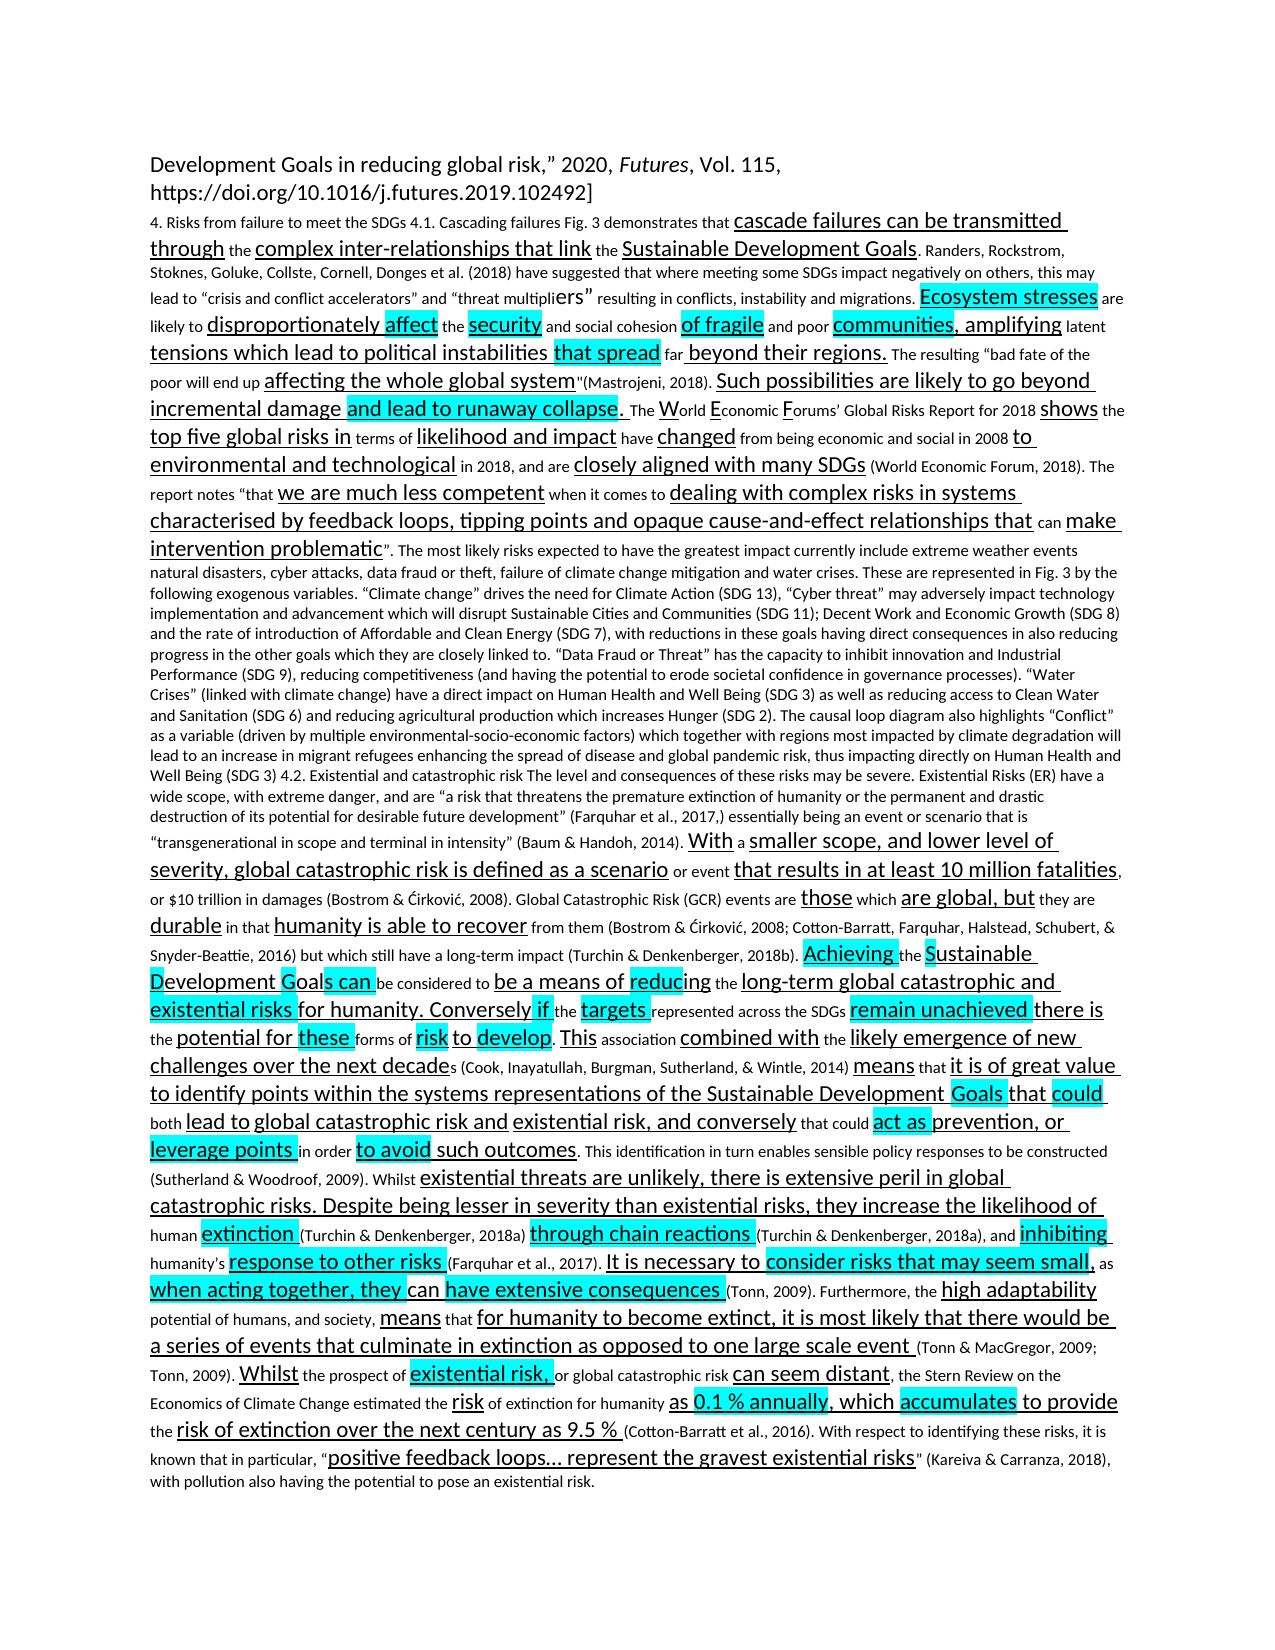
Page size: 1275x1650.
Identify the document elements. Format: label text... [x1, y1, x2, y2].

text 4. Risks from failure to meet the SDGs 4.1. Cascading failures Fig. 3 demonstrates that cascade failures can be transmitted through the complex inter-relationships that link the Sustainable Development Goals. Randers, Rockstrom, Stoknes, Goluke, Collste, Cornell, Donges et al. (2018) have suggested that where meeting some SDGs impact negatively on others, this may lead to “crisis and conflict accelerators” and “threat multipliers” resulting in conflicts, instability and migrations. Ecosystem stresses are likely to disproportionately affect the security and social cohesion of fragile and poor communities, amplifying latent tensions which lead to political instabilities that spread far beyond their regions. The resulting “bad fate of the poor will end up affecting the whole global system"(Mastrojeni, 2018). Such possibilities are likely to go beyond incremental damage and lead to runaway collapse. The World Economic Forums’ Global Risks Report for 2018 shows the top five global risks in terms of likelihood and impact have changed from being economic and social in 2008 to environmental and technological in 2018, and are closely aligned with many SDGs (World Economic Forum, 2018). The report notes “that we are much less competent when it comes to dealing with complex risks in systems characterised by feedback loops, tipping points and opaque cause-and-effect relationships that can make intervention problematic”. The most likely risks expected to have the greatest impact currently include extreme weather events natural disasters, cyber attacks, data fraud or theft, failure of climate change mitigation and water crises. These are represented in Fig. 3 by the following exogenous variables. “Climate change” drives the need for Climate Action (SDG 13), “Cyber threat” may adversely impact technology implementation and advancement which will disrupt Sustainable Cities and Communities (SDG 11); Decent Work and Economic Growth (SDG 8) and the rate of introduction of Affordable and Clean Energy (SDG 7), with reductions in these goals having direct consequences in also reducing progress in the other goals which they are closely linked to. “Data Fraud or Threat” has the capacity to inhibit innovation and Industrial Performance (SDG 9), reducing competitiveness (and having the potential to erode societal confidence in governance processes). “Water Crises” (linked with climate change) have a direct impact on Human Health and Well Being (SDG 3) as well as reducing access to Clean Water and Sanitation (SDG 6) and reducing agricultural production which increases Hunger (SDG 2). The causal loop diagram also highlights “Conflict” as a variable (driven by multiple environmental-socio-economic factors) which together with regions most impacted by climate degradation will lead to an increase in migrant refugees enhancing the spread of disease and global pandemic risk, thus impacting directly on Human Health and Well Being (SDG 3) 4.2. Existential and catastrophic risk The level and consequences of these risks may be severe. Existential Risks (ER) have a wide scope, with extreme danger, and are “a risk that threatens the premature extinction of humanity or the permanent and drastic destruction of its potential for desirable future development” (Farquhar et al., 2017,) essentially being an event or scenario that is “transgenerational in scope and terminal in intensity” (Baum & Handoh, 2014). With a smaller scope, and lower level of severity, global catastrophic risk is defined as a scenario or event that results in at least 10 million fatalities, or $10 trillion in damages (Bostrom & Ćirković, 2008). Global Catastrophic Risk (GCR) events are those which are global, but they are durable in that humanity is able to recover from them (Bostrom & Ćirković, 2008; Cotton-Barratt, Farquhar, Halstead, Schubert, & Snyder-Beattie, 2016) but which still have a long-term impact (Turchin & Denkenberger, 2018b). Achieving the Sustainable Development Goals can be considered to be a means of reducing the long-term global catastrophic and existential risks for humanity. Conversely if the targets represented across the SDGs remain unachieved there is the potential for these forms of risk to develop. This association combined with the likely emergence of new challenges over the next decades (Cook, Inayatullah, Burgman, Sutherland, & Wintle, 2014) means that it is of great value to identify points within the systems representations of the Sustainable Development Goals that could both lead to global catastrophic risk and existential risk, and conversely that could act as prevention, or leverage points in order to avoid such outcomes. This identification in turn enables sensible policy responses to be constructed (Sutherland & Woodroof, 2009). Whilst existential threats are unlikely, there is extensive peril in global catastrophic risks. Despite being lesser in severity than existential risks, they increase the likelihood of human extinction (Turchin & Denkenberger, 2018a) through chain reactions (Turchin & Denkenberger, 2018a), and inhibiting humanity’s response to other risks (Farquhar et al., 2017). It is necessary to consider risks that may seem small, as when acting together, they can have extensive consequences (Tonn, 2009). Furthermore, the high adaptability potential of humans, and society, means that for humanity to become extinct, it is most likely that there would be a series of events that culminate in extinction as opposed to one large scale event (Tonn & MacGregor, 2009; Tonn, 2009). Whilst the prospect of existential risk, or global catastrophic risk can seem distant, the Stern Review on the Economics of Climate Change estimated the risk of extinction for humanity as 0.1 % annually, which accumulates to provide the risk of extinction over the next century as 9.5 % (Cotton-Barratt et al., 2016). With respect to identifying these risks, it is known that in particular, “positive feedback loops… represent the gravest existential risks” (Kareiva & Carranza, 2018), with pollution also having the potential to pose an existential risk. [150, 206, 1125, 1491]
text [150, 150, 1125, 206]
